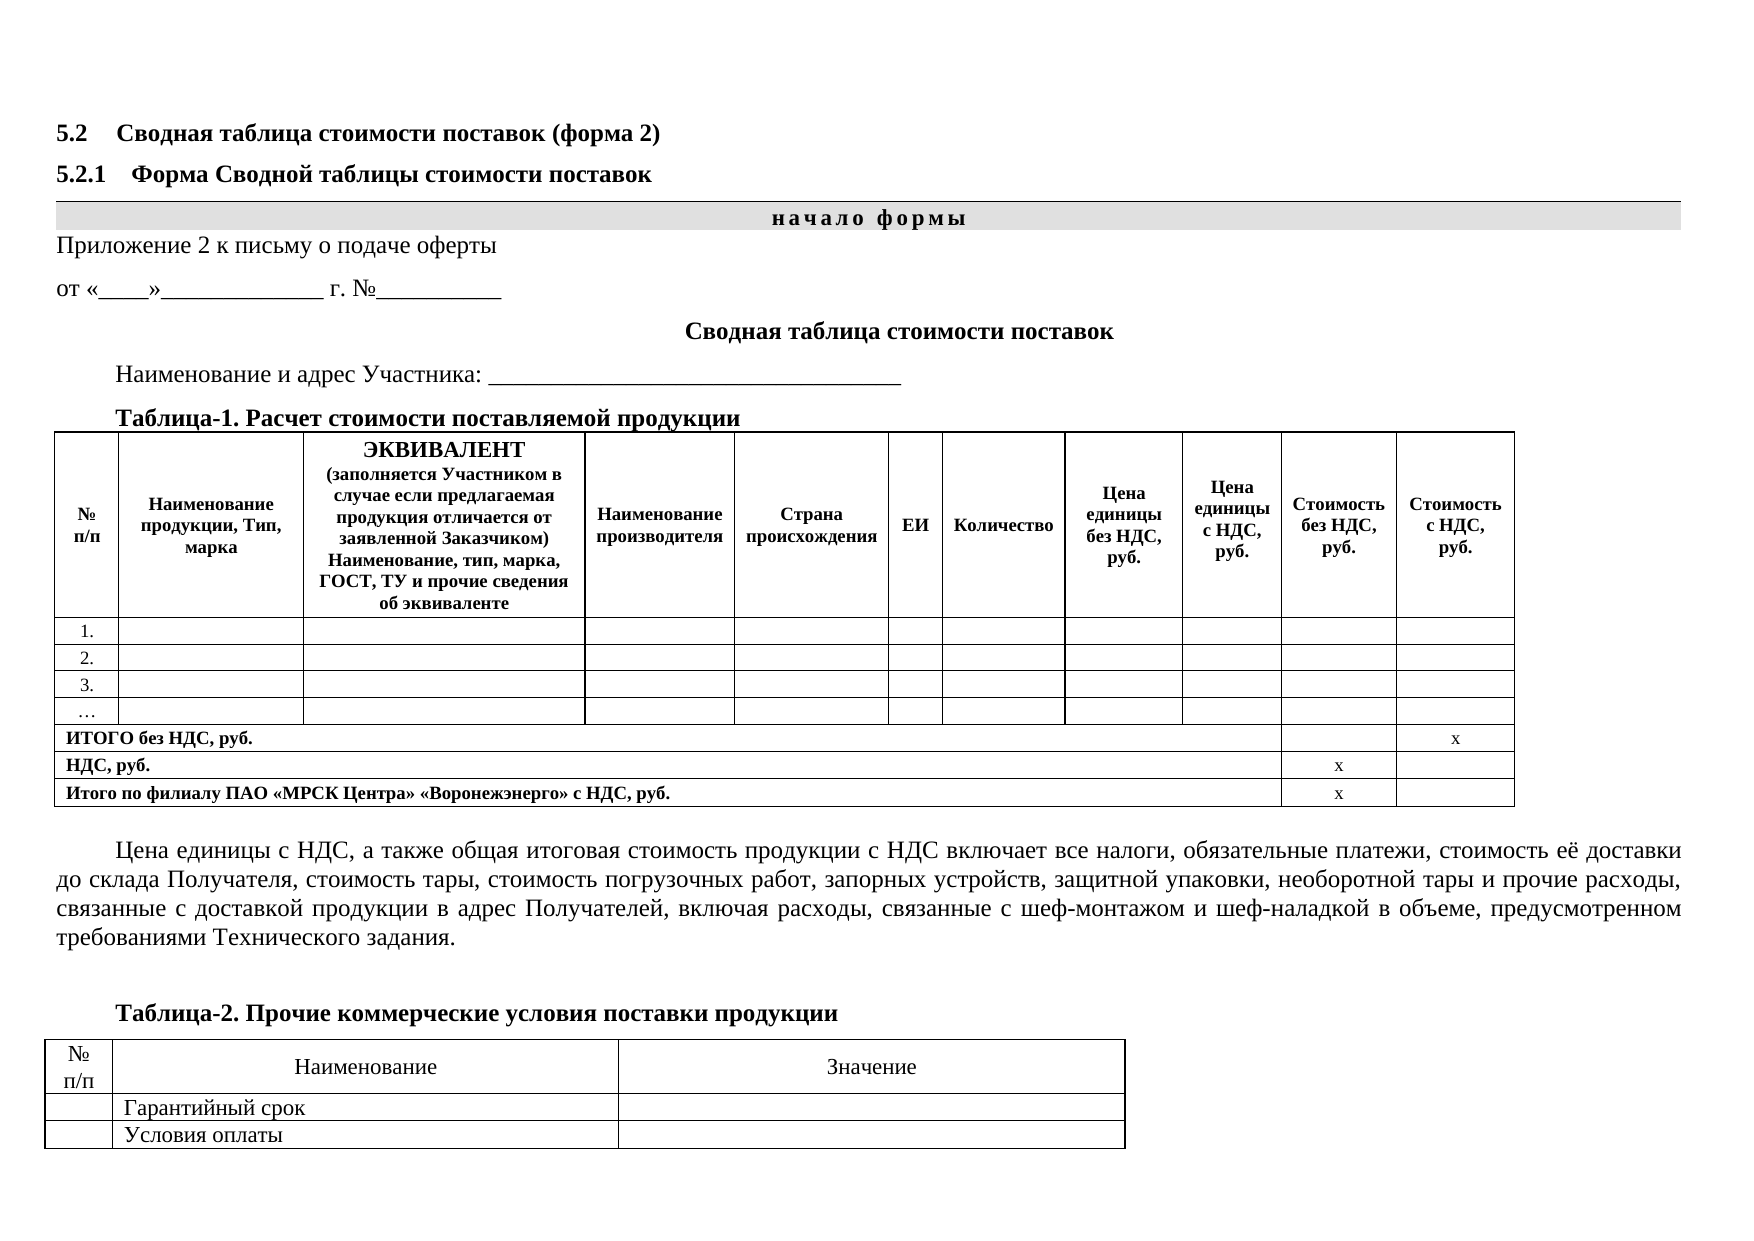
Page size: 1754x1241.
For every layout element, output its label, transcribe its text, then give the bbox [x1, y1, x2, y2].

table_cell [1066, 618, 1182, 644]
table_cell [619, 1121, 1124, 1148]
table_cell [735, 618, 888, 644]
table_cell [1397, 752, 1514, 778]
text Сводная таблица стоимости поставок [56, 316, 1683, 345]
table_cell х [1397, 725, 1514, 751]
table_cell [1397, 618, 1514, 644]
table_cell [943, 618, 1064, 644]
table_cell [1066, 698, 1182, 723]
subtitle Форма Сводной таблицы стоимости поставок [56, 159, 1683, 188]
table_cell [304, 671, 584, 697]
table_cell [943, 645, 1064, 670]
text начало формы [56, 202, 1681, 230]
table_cell Условия оплаты [113, 1121, 618, 1148]
text Наименование и адрес Участника: _________________________________ [56, 359, 1683, 388]
table_header Значение [619, 1040, 1124, 1093]
table_cell [1282, 725, 1396, 751]
table_cell [119, 618, 303, 644]
table_cell 3. [55, 671, 118, 697]
table_header Наименование [113, 1040, 618, 1093]
table_cell [1282, 698, 1396, 723]
table_cell [1397, 698, 1514, 723]
subtitle Сводная таблица стоимости поставок (форма 2) [56, 118, 1683, 147]
table_cell [1183, 645, 1281, 670]
table_cell [889, 645, 942, 670]
table_cell [586, 645, 734, 670]
table_cell [1183, 671, 1281, 697]
table_cell [119, 698, 303, 723]
table_cell [735, 698, 888, 723]
table_cell Итого по филиалу ПАО «МРСК Центра» «Воронежэнерго» с НДС, руб. [55, 779, 1281, 806]
table_header № п/п [55, 433, 118, 617]
table_cell НДС, руб. [55, 752, 1281, 778]
table_header Наименование продукции, Тип, марка [119, 433, 303, 617]
table_cell [1282, 645, 1396, 670]
table_cell [1282, 671, 1396, 697]
table_cell [119, 645, 303, 670]
table_cell [889, 671, 942, 697]
text Таблица-2. Прочие коммерческие условия поставки продукции [56, 998, 1683, 1027]
table_cell [46, 1094, 112, 1120]
table_cell [889, 698, 942, 723]
table_header ЕИ [889, 433, 942, 617]
table_cell х [1282, 752, 1396, 778]
table_cell [943, 671, 1064, 697]
table_header Количество [943, 433, 1064, 617]
table_header Цена единицы без НДС, руб. [1066, 433, 1182, 617]
table_header Стоимость с НДС, руб. [1397, 433, 1514, 617]
table_header № п/п [46, 1040, 112, 1093]
table_cell [735, 671, 888, 697]
table_cell [1397, 645, 1514, 670]
table_cell [1183, 618, 1281, 644]
table_header Стоимость без НДС, руб. [1282, 433, 1396, 617]
table_cell ИТОГО без НДС, руб. [55, 725, 1281, 751]
table_cell [1282, 618, 1396, 644]
table_cell 2. [55, 645, 118, 670]
table_header Страна происхождения [735, 433, 888, 617]
table_cell [304, 618, 584, 644]
table_cell [586, 671, 734, 697]
table_cell [889, 618, 942, 644]
table_cell [619, 1094, 1124, 1120]
table_header ЭКВИВАЛЕНТ (заполняется Участником в случае если предлагаемая продукция отличается от заявленной Заказчиком) Наименование, тип, марка, ГОСТ, ТУ и прочие сведения об эквиваленте [304, 433, 584, 617]
table_cell [586, 618, 734, 644]
table_cell 1. [55, 618, 118, 644]
table_cell [304, 698, 584, 723]
table_cell [1397, 779, 1514, 806]
table_cell [1183, 698, 1281, 723]
table_cell [735, 645, 888, 670]
text от «____»_____________ г. №__________ [56, 273, 1683, 302]
table_header Наименование производителя [586, 433, 734, 617]
text Таблица-1. Расчет стоимости поставляемой продукции [56, 403, 1683, 431]
table_cell [46, 1121, 112, 1148]
table_cell [304, 645, 584, 670]
text Приложение 2 к письму о подаче оферты [56, 230, 1683, 259]
table_cell [586, 698, 734, 723]
table_cell [1397, 671, 1514, 697]
table_cell Гарантийный срок [113, 1094, 618, 1120]
table_cell [1066, 645, 1182, 670]
table_cell [1066, 671, 1182, 697]
table_cell х [1282, 779, 1396, 806]
table_cell … [55, 698, 118, 723]
table_header Цена единицы с НДС, руб. [1183, 433, 1281, 617]
table_cell [119, 671, 303, 697]
text Цена единицы с НДС, а также общая итоговая стоимость продукции с НДС включает все налоги, обязательные платежи, стоимость её доставки до склада Получателя, стоимость тары, стоимость погрузочных работ, запорных устройств, защитной упаковки, необоротной тары и прочие расходы, связанные с доставкой продукции в адрес Получателей, включая расходы, связанные с шеф-монтажом и шеф-наладкой в объеме, предусмотренном требованиями Технического задания. [56, 836, 1683, 951]
table_cell [943, 698, 1064, 723]
